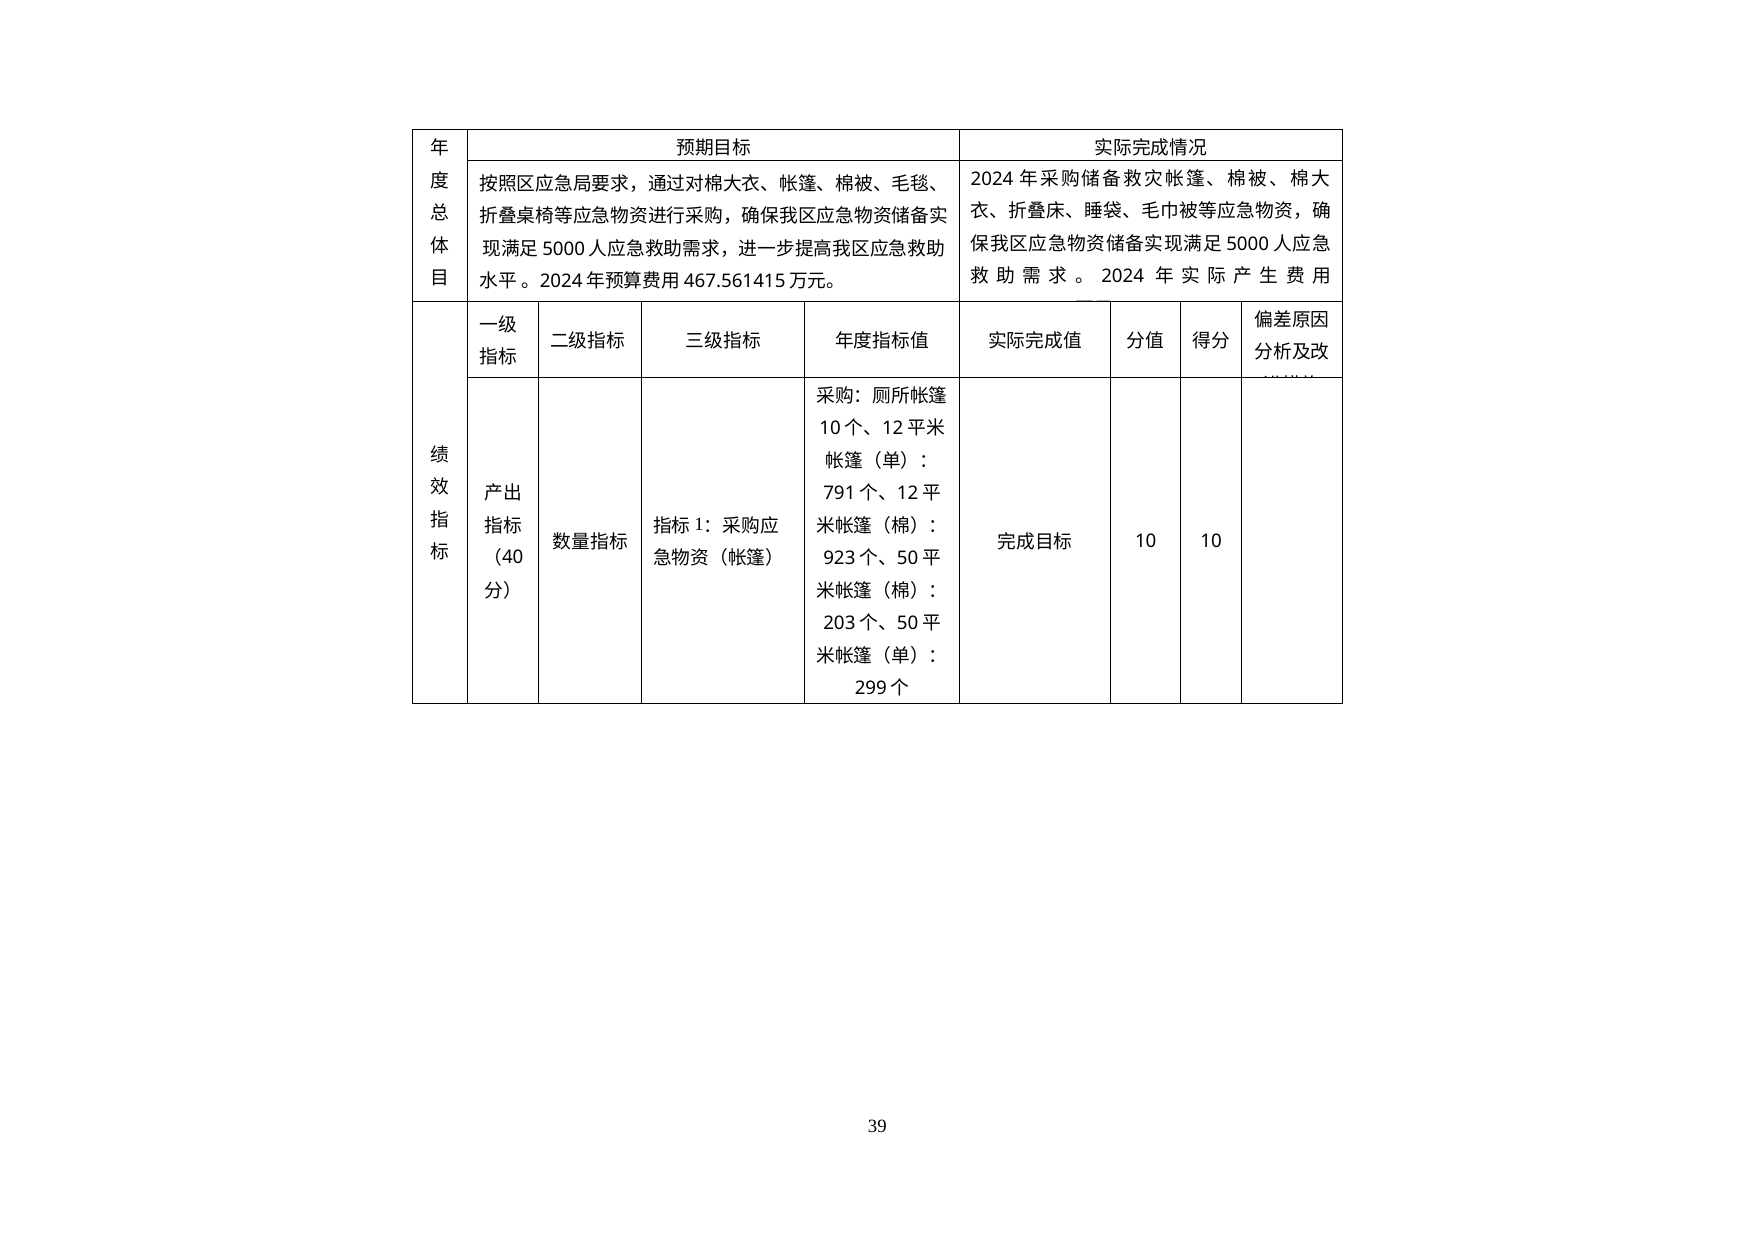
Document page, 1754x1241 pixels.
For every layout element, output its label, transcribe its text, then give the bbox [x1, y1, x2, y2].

table_cell 完成目标 [960, 378, 1110, 703]
table_cell 实际完成值 [960, 302, 1110, 377]
table_cell 实际完成情况 [960, 130, 1342, 159]
table_cell 年度指标值 [805, 302, 959, 377]
table_cell 得分 [1181, 302, 1241, 377]
table_cell 二级指标 [539, 302, 641, 377]
table_cell 绩 效 指 标 [413, 302, 467, 703]
table_cell 分值 [1111, 302, 1180, 377]
table_cell 2024年采购储备救灾帐篷、棉被、棉大衣、折叠床、睡袋、毛巾被等应急物资，确保我区应急物资储备实现满足5000人应急救助需求。2024年实际产生费用467.561415万元。 [960, 161, 1342, 301]
table_cell 数量指标 [539, 378, 641, 703]
table_cell [1242, 378, 1342, 703]
table_cell 年度总体目标 [413, 130, 467, 301]
table_cell 产出指标（40分） [468, 378, 538, 703]
table_cell 预期目标 [468, 130, 959, 159]
table_cell 偏差原因分析及改进措施 [1242, 302, 1342, 377]
table_cell 10 [1181, 378, 1241, 703]
table_cell 采购：厕所帐篷10个、12平米帐篷（单）：791个、12平米帐篷（棉）：923个、50平米帐篷（棉）：203个、50平米帐篷（单）：299个 [805, 378, 959, 703]
table_cell 按照区应急局要求，通过对棉大衣、帐篷、棉被、毛毯、折叠桌椅等应急物资进行采购，确保我区应急物资储备实现满足5000人应急救助需求，进一步提高我区应急救助 水平 。2024年预算费用467.561415万元。 [468, 161, 959, 301]
table_cell 一级指标 [468, 302, 538, 377]
table_cell 10 [1111, 378, 1180, 703]
table_cell 指标1：采购应急物资（帐篷） [642, 378, 804, 703]
table_cell 三级指标 [642, 302, 804, 377]
